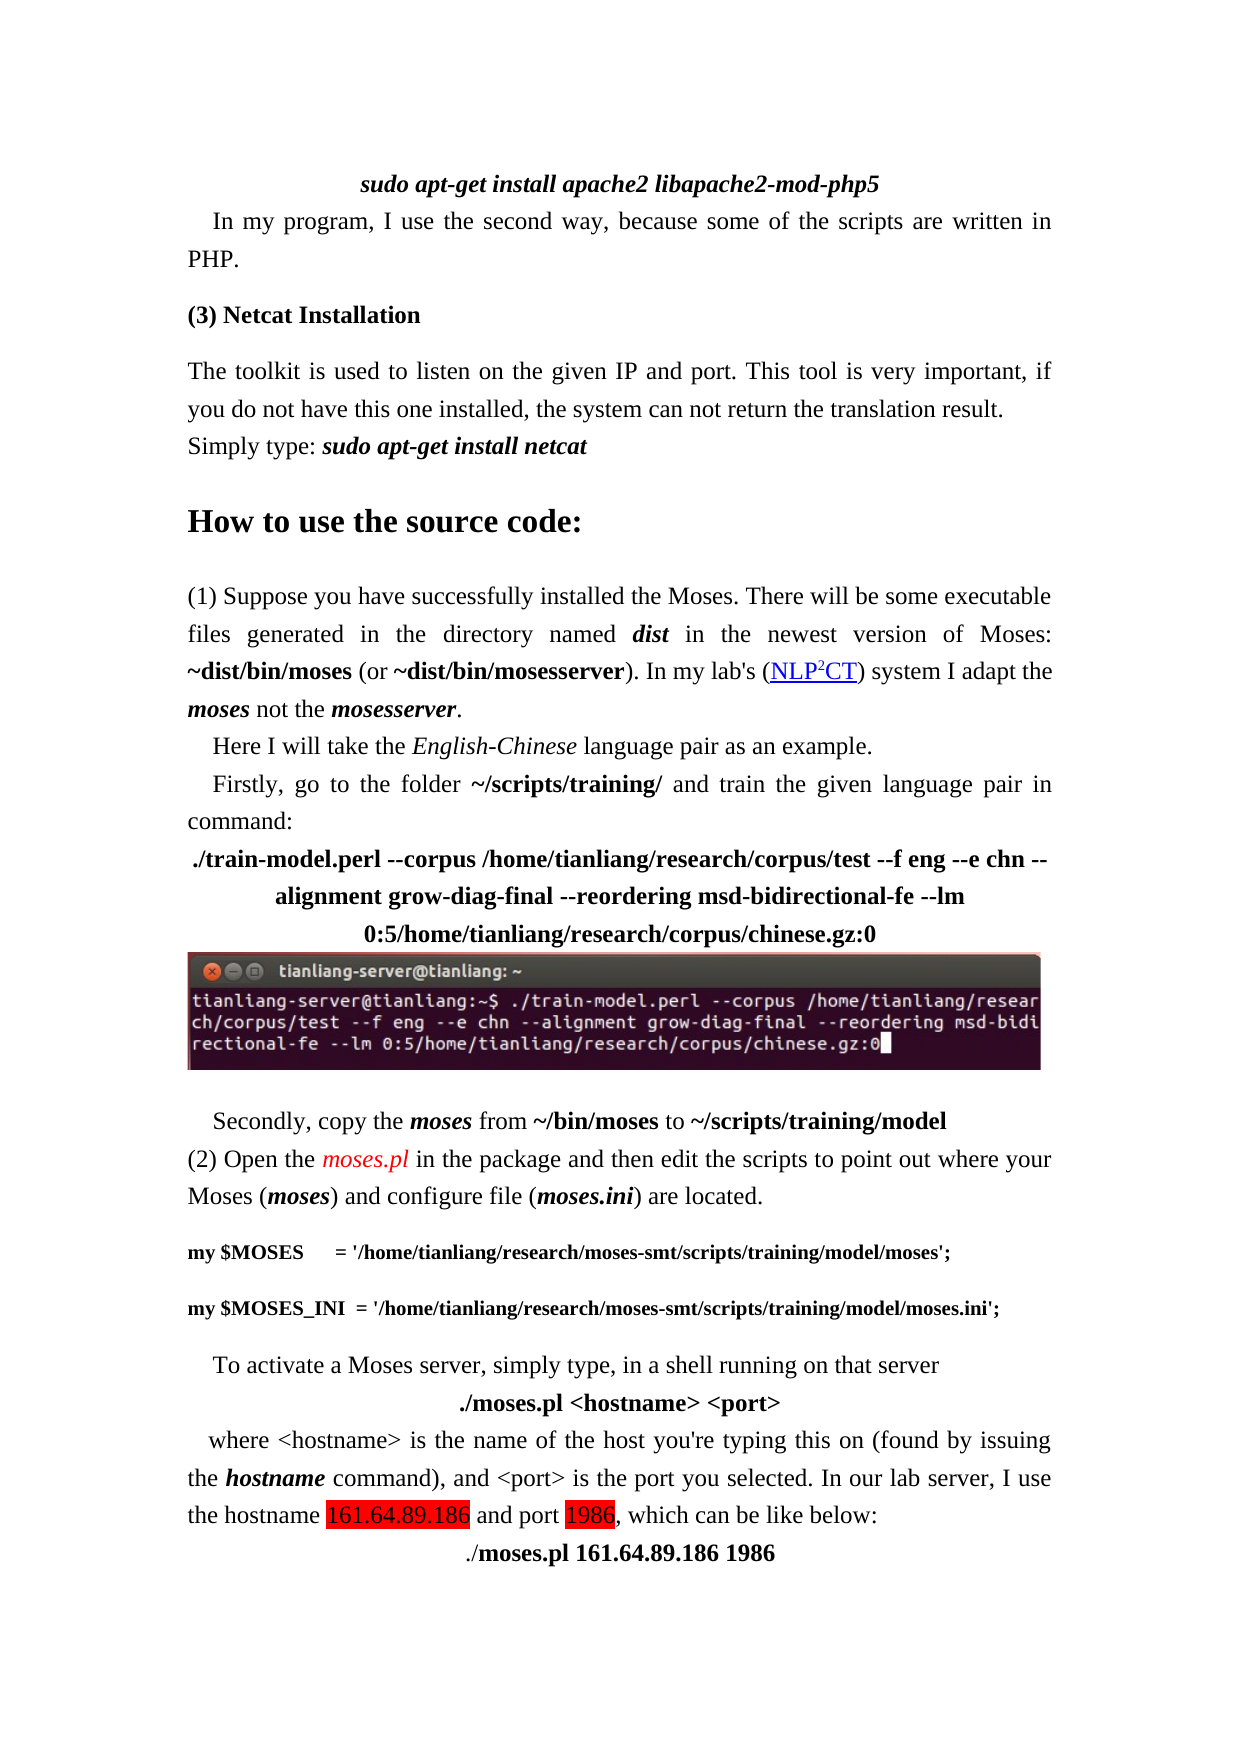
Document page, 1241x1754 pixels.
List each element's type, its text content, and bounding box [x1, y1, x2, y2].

text How to use the source code: [187, 483, 1053, 558]
text Simply type: sudo apt-get install netcat [187, 427, 1053, 464]
text To activate a Moses server, simply type, in a shell running on that server [187, 1346, 1053, 1383]
text The toolkit is used to listen on the given IP and port. This tool is very important, if you do not have this one installed, the system can not return the translation result. [187, 352, 1053, 427]
text Secondly, copy the moses from ~/bin/moses to ~/scripts/training/model [187, 1102, 1053, 1139]
text my $MOSES = '/home/tianliang/research/moses-smt/scripts/training/model/moses'; [187, 1233, 1053, 1271]
text ./moses.pl 161.64.89.186 1986 [187, 1533, 1053, 1571]
text Firstly, go to the folder ~/scripts/training/ and train the given language pair in command: [187, 764, 1053, 839]
text In my program, I use the second way, because some of the scripts are written in PHP. [187, 202, 1053, 277]
text my $MOSES_INI = '/home/tianliang/research/moses-smt/scripts/training/model/moses.ini'; [187, 1289, 1053, 1327]
text ./moses.pl <hostname> <port> [187, 1383, 1053, 1421]
text (1) Suppose you have successfully installed the Moses. There will be some executable files generated in the directory named dist in the newest version of Moses: ~dist/bin/moses (or ~dist/bin/mosesserver). In my lab's (NLP2CT) system I adapt the moses not the mosesserver. [187, 577, 1053, 727]
picture [187, 952, 1041, 1070]
text Here I will take the English-Chinese language pair as an example. [187, 727, 1053, 764]
text sudo apt-get install apache2 libapache2-mod-php5 [187, 164, 1053, 202]
text ./train-model.perl --corpus /home/tianliang/research/corpus/test --f eng --e chn --alignment grow-diag-final --reordering msd-bidirectional-fe --lm 0:5/home/tianliang/research/corpus/chinese.gz:0 [187, 839, 1053, 952]
text (2) Open the moses.pl in the package and then edit the scripts to point out where your Moses (moses) and configure file (moses.ini) are located. [187, 1139, 1053, 1214]
text (3) Netcat Installation [187, 296, 1053, 333]
text where <hostname> is the name of the host you're typing this on (found by issuing the hostname command), and <port> is the port you selected. In our lab server, I use the hostname 161.64.89.186 and port 1986, which can be like below: [187, 1421, 1053, 1533]
